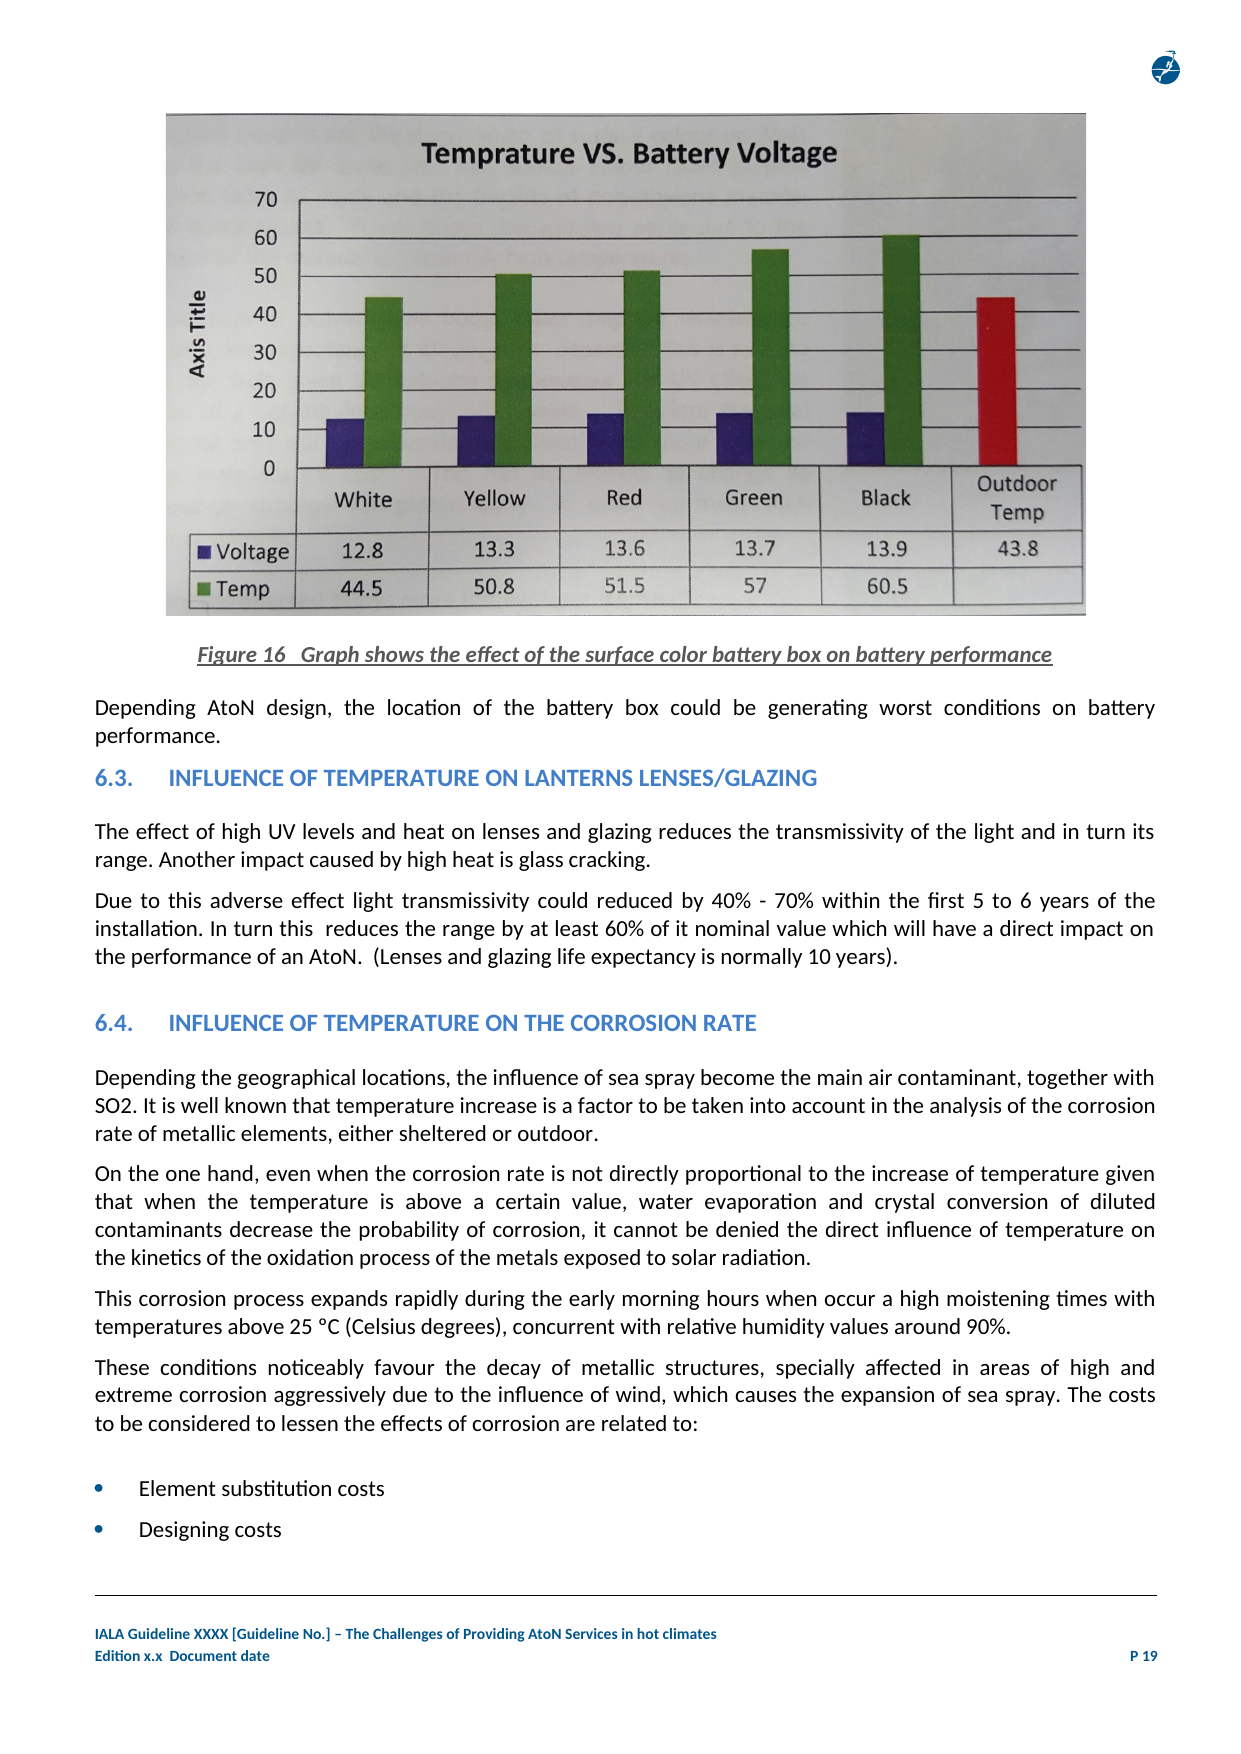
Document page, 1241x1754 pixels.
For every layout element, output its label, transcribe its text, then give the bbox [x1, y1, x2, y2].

text This corrosion process expands rapidly during the early morning hours when occur a high moistening times with temperatures above 25 ºC (Celsius degrees), concurrent with relative humidity values around 90%. [94, 1284, 1157, 1340]
text Designing costs [94, 1515, 1157, 1543]
text The effect of high UV levels and heat on lenses and glazing reduces the transmissivity of the light and in turn its range. Another impact caused by high heat is glass cracking. [94, 817, 1157, 873]
picture [1120, 0, 1239, 119]
picture [165, 113, 1087, 616]
text Due to this adverse effect light transmissivity could reduced by 40% - 70% within the first 5 to 6 years of the installation. In turn this reduces the range by at least 60% of it nominal value which will have a direct impact on the performance of an AtoN. (Lenses and glazing life expectancy is normally 10 years). [94, 886, 1157, 970]
text Depending AtoN design, the location of the battery box could be generating worst conditions on battery performance. [94, 693, 1157, 749]
text Graph shows the effect of the surface color battery box on battery performance [94, 640, 1157, 668]
subtitle Influence of temperature on Lanterns Lenses/Glazing [94, 762, 1157, 792]
text Depending the geographical locations, the influence of sea spray become the main air contaminant, together with SO2. It is well known that temperature increase is a factor to be taken into account in the analysis of the corrosion rate of metallic elements, either sheltered or outdoor. [94, 1063, 1157, 1147]
text On the one hand, even when the corrosion rate is not directly proportional to the increase of temperature given that when the temperature is above a certain value, water evaporation and crystal conversion of diluted contaminants decrease the probability of corrosion, it cannot be denied the direct influence of temperature on the kinetics of the oxidation process of the metals exposed to solar radiation. [94, 1159, 1157, 1272]
text Element substitution costs [94, 1474, 1157, 1502]
text These conditions noticeably favour the decay of metallic structures, specially affected in areas of high and extreme corrosion aggressively due to the influence of wind, which causes the expansion of sea spray. The costs to be considered to lessen the effects of corrosion are related to: [94, 1353, 1157, 1437]
subtitle Influence of temperature on the corrosion rate [94, 1007, 1157, 1038]
